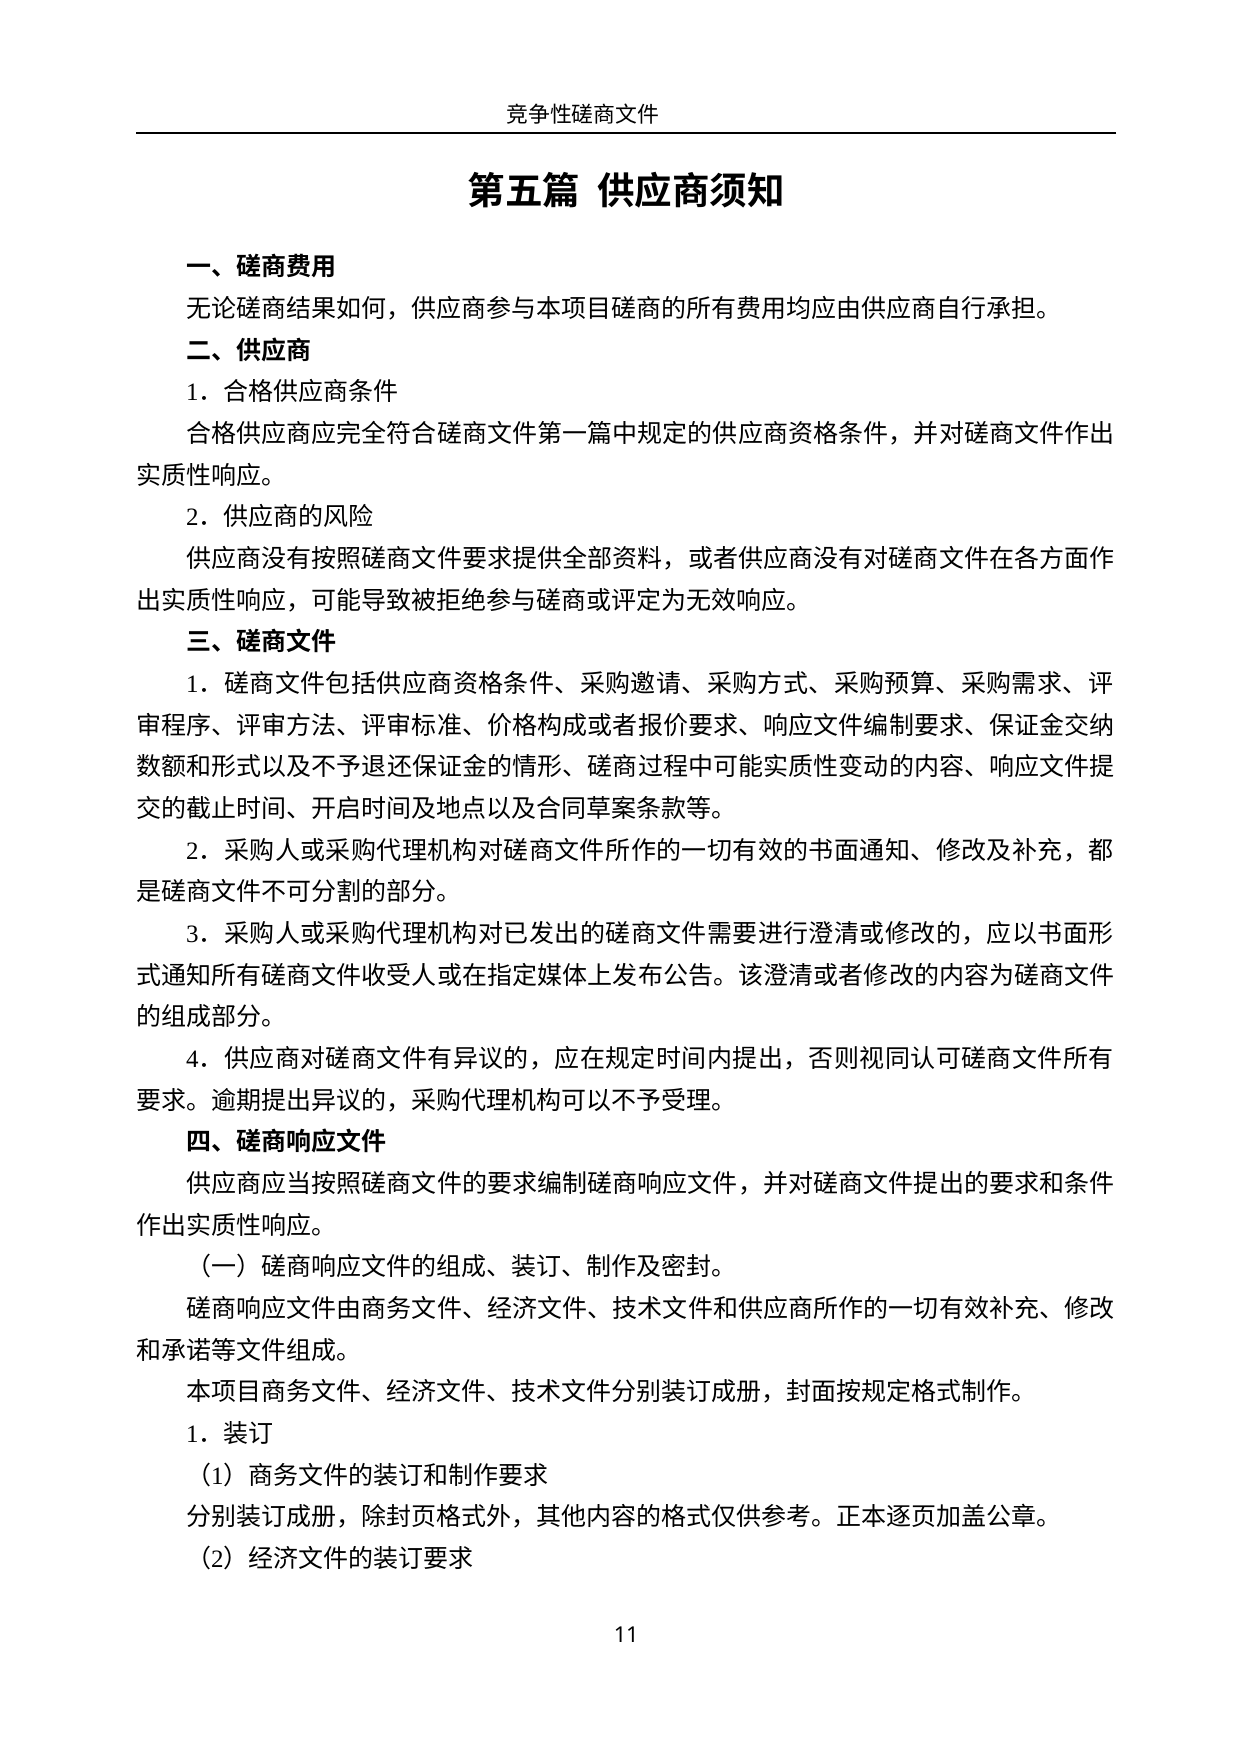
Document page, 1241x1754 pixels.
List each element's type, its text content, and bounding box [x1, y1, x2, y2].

text 供应商没有按照磋商文件要求提供全部资料，或者供应商没有对磋商文件在各方面作出实质性响应，可能导致被拒绝参与磋商或评定为无效响应。 [136, 534, 1116, 617]
text （一）磋商响应文件的组成、装订、制作及密封。 [136, 1242, 1116, 1284]
text 2．供应商的风险 [136, 492, 1116, 534]
subtitle 三、磋商文件 [136, 617, 1116, 659]
text 供应商应当按照磋商文件的要求编制磋商响应文件，并对磋商文件提出的要求和条件作出实质性响应。 [136, 1159, 1116, 1242]
text 3．采购人或采购代理机构对已发出的磋商文件需要进行澄清或修改的，应以书面形式通知所有磋商文件收受人或在指定媒体上发布公告。该澄清或者修改的内容为磋商文件的组成部分。 [136, 909, 1116, 1034]
subtitle 四、磋商响应文件 [136, 1117, 1116, 1159]
text 磋商响应文件由商务文件、经济文件、技术文件和供应商所作的一切有效补充、修改和承诺等文件组成。 [136, 1284, 1116, 1367]
subtitle 二、供应商 [136, 326, 1116, 367]
text （1）商务文件的装订和制作要求 [136, 1451, 1116, 1492]
text 本项目商务文件、经济文件、技术文件分别装订成册，封面按规定格式制作。 [136, 1367, 1116, 1409]
text 1．磋商文件包括供应商资格条件、采购邀请、采购方式、采购预算、采购需求、评审程序、评审方法、评审标准、价格构成或者报价要求、响应文件编制要求、保证金交纳数额和形式以及不予退还保证金的情形、磋商过程中可能实质性变动的内容、响应文件提交的截止时间、开启时间及地点以及合同草案条款等。 [136, 659, 1116, 826]
subtitle 一、磋商费用 [136, 242, 1116, 284]
text 合格供应商应完全符合磋商文件第一篇中规定的供应商资格条件，并对磋商文件作出实质性响应。 [136, 409, 1116, 492]
text 2．采购人或采购代理机构对磋商文件所作的一切有效的书面通知、修改及补充，都是磋商文件不可分割的部分。 [136, 826, 1116, 909]
text 4．供应商对磋商文件有异议的，应在规定时间内提出，否则视同认可磋商文件所有要求。逾期提出异议的，采购代理机构可以不予受理。 [136, 1034, 1116, 1117]
text （2）经济文件的装订要求 [136, 1534, 1116, 1576]
text 无论磋商结果如何，供应商参与本项目磋商的所有费用均应由供应商自行承担。 [136, 284, 1116, 326]
subtitle 第五篇 供应商须知 [136, 161, 1116, 215]
text 1．装订 [136, 1409, 1116, 1451]
text 1．合格供应商条件 [136, 367, 1116, 409]
text 分别装订成册，除封页格式外，其他内容的格式仅供参考。正本逐页加盖公章。 [136, 1492, 1116, 1534]
